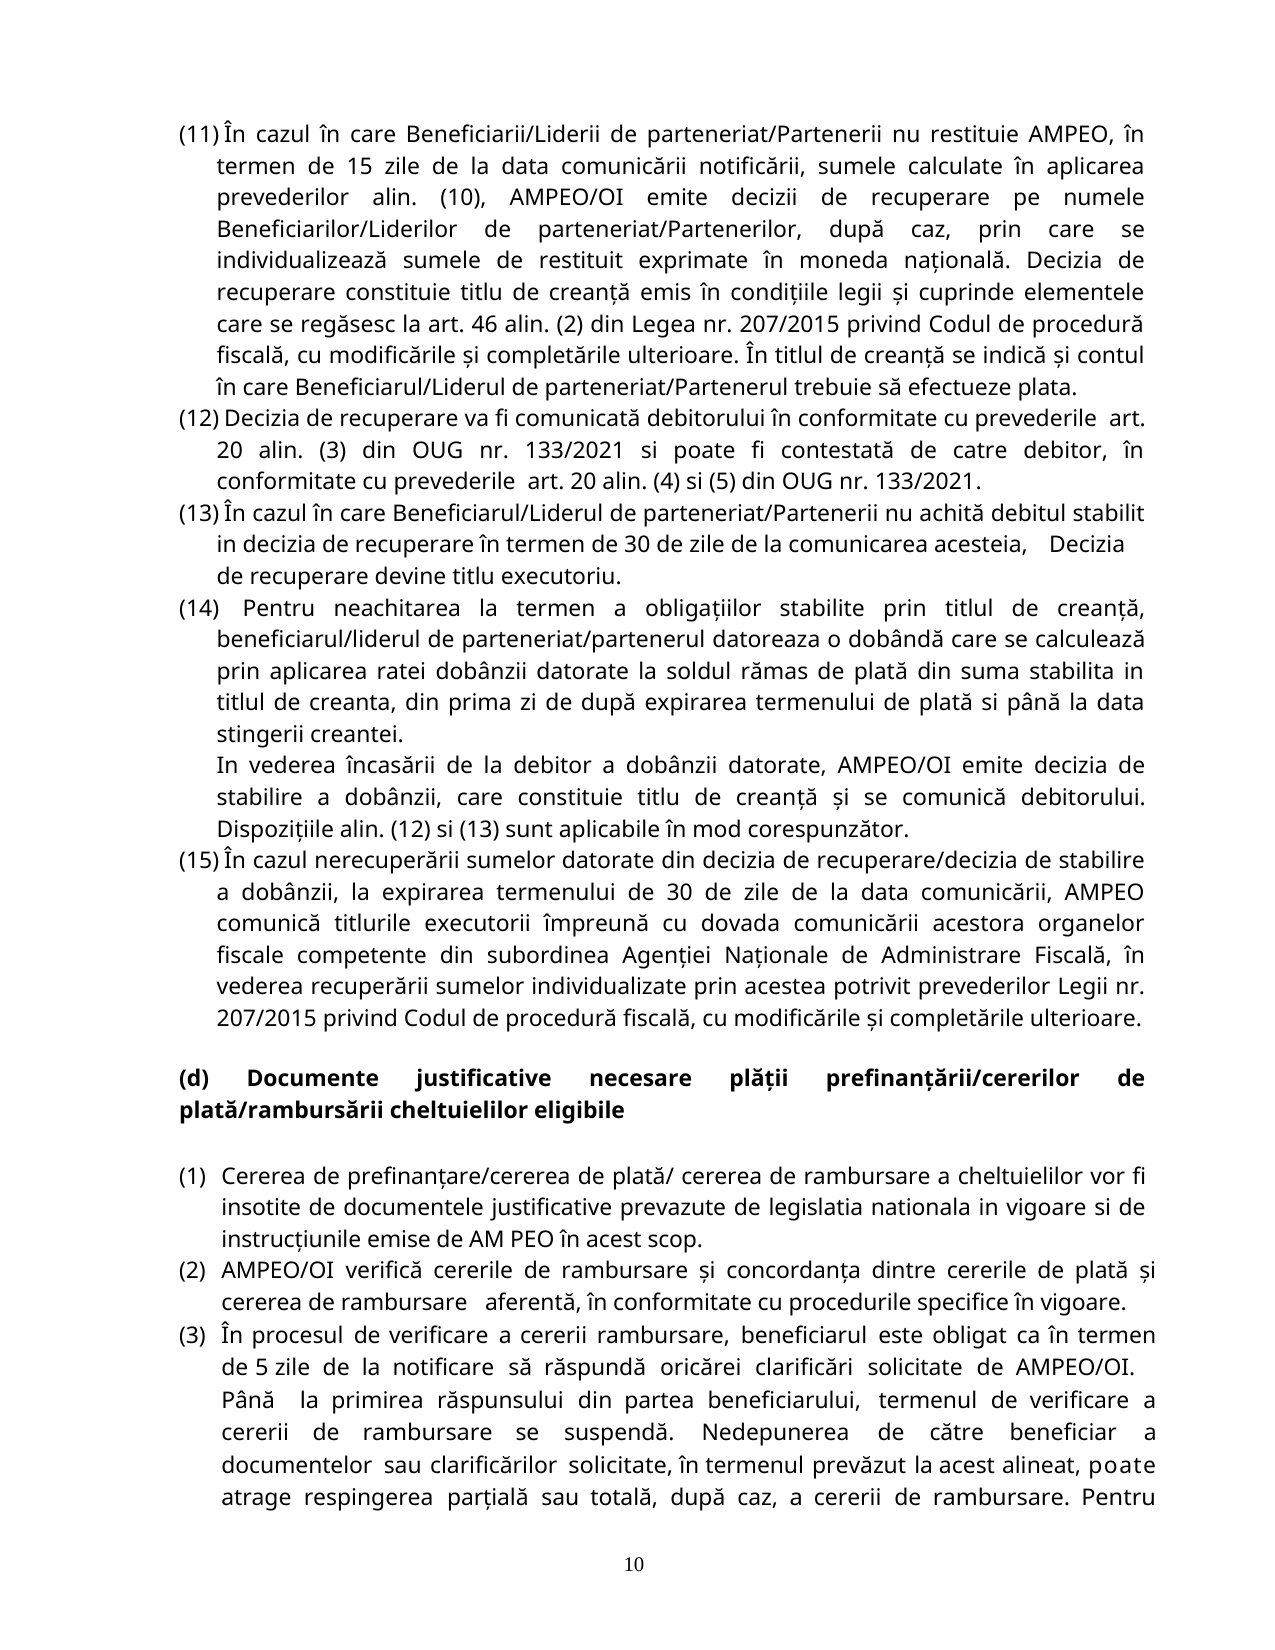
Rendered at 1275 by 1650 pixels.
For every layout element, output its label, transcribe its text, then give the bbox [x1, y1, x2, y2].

list În cazul în care Beneficiarul/Liderul de parteneriat/Partenerii nu achită debitul stabilit in decizia de recuperare în termen de 30 de zile de la comunicarea acesteia, Decizia de recuperare devine titlu executoriu. [179, 497, 1146, 591]
list În cazul în care Beneficiarii/Liderii de parteneriat/Partenerii nu restituie AMPEO, în termen de 15 zile de la data comunicării notificării, sumele calculate în aplicarea prevederilor alin. (10), AMPEO/OI emite decizii de recuperare pe numele Beneficiarilor/Liderilor de parteneriat/Partenerilor, după caz, prin care se individualizează sumele de restituit exprimate în moneda națională. Decizia de recuperare constituie titlu de creanță emis în condițiile legii și cuprinde elementele care se regăsesc la art. 46 alin. (2) din Legea nr. 207/2015 privind Codul de procedură fiscală, cu modificările și completările ulterioare. În titlul de creanță se indică și contul în care Beneficiarul/Liderul de parteneriat/Partenerul trebuie să efectueze plata. [179, 118, 1146, 402]
list În procesul de verificare a cererii rambursare, beneficiarul este obligat ca în termen de 5 zile de la notificare să răspundă oricărei clarificări solicitate de AMPEO/OI. [179, 1319, 1157, 1382]
list Pentru neachitarea la termen a obligaţiilor stabilite prin titlul de creanţă, beneficiarul/liderul de parteneriat/partenerul datoreaza o dobândă care se calculează prin aplicarea ratei dobânzii datorate la soldul rămas de plată din suma stabilita in titlul de creanta, din prima zi de după expirarea termenului de plată si până la data stingerii creantei. [179, 592, 1146, 749]
list În cazul nerecuperării sumelor datorate din decizia de recuperare/decizia de stabilire a dobânzii, la expirarea termenului de 30 de zile de la data comunicării, AMPEO comunică titlurile executorii împreună cu dovada comunicării acestora organelor fiscale competente din subordinea Agenției Naționale de Administrare Fiscală, în vederea recuperării sumelor individualizate prin acestea potrivit prevederilor Legii nr. 207/2015 privind Codul de procedură fiscală, cu modificările și completările ulterioare. [179, 844, 1146, 1033]
text (d) Documente justificative necesare plății prefinanțării/cererilor de plată/rambursării cheltuielilor eligibile [179, 1061, 1146, 1125]
list In vederea încasării de la debitor a dobânzii datorate, AMPEO/OI emite decizia de stabilire a dobânzii, care constituie titlu de creanţă şi se comunică debitorului. Dispoziţiile alin. (12) si (13) sunt aplicabile în mod corespunzător. [216, 749, 1146, 844]
list Decizia de recuperare va fi comunicată debitorului în conformitate cu prevederile art. 20 alin. (3) din OUG nr. 133/2021 si poate fi contestată de catre debitor, în conformitate cu prevederile art. 20 alin. (4) si (5) din OUG nr. 133/2021. [179, 402, 1146, 497]
list AMPEO/OI verifică cererile de rambursare și concordanța dintre cererile de plată și cererea de rambursare aferentă, în conformitate cu procedurile specifice în vigoare. [179, 1254, 1157, 1317]
list Cererea de prefinanțare/cererea de plată/ cererea de rambursare a cheltuielilor vor fi insotite de documentele justificative prevazute de legislatia nationala in vigoare si de instrucțiunile emise de AM PEO în acest scop. [179, 1160, 1146, 1254]
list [221, 1384, 1157, 1512]
